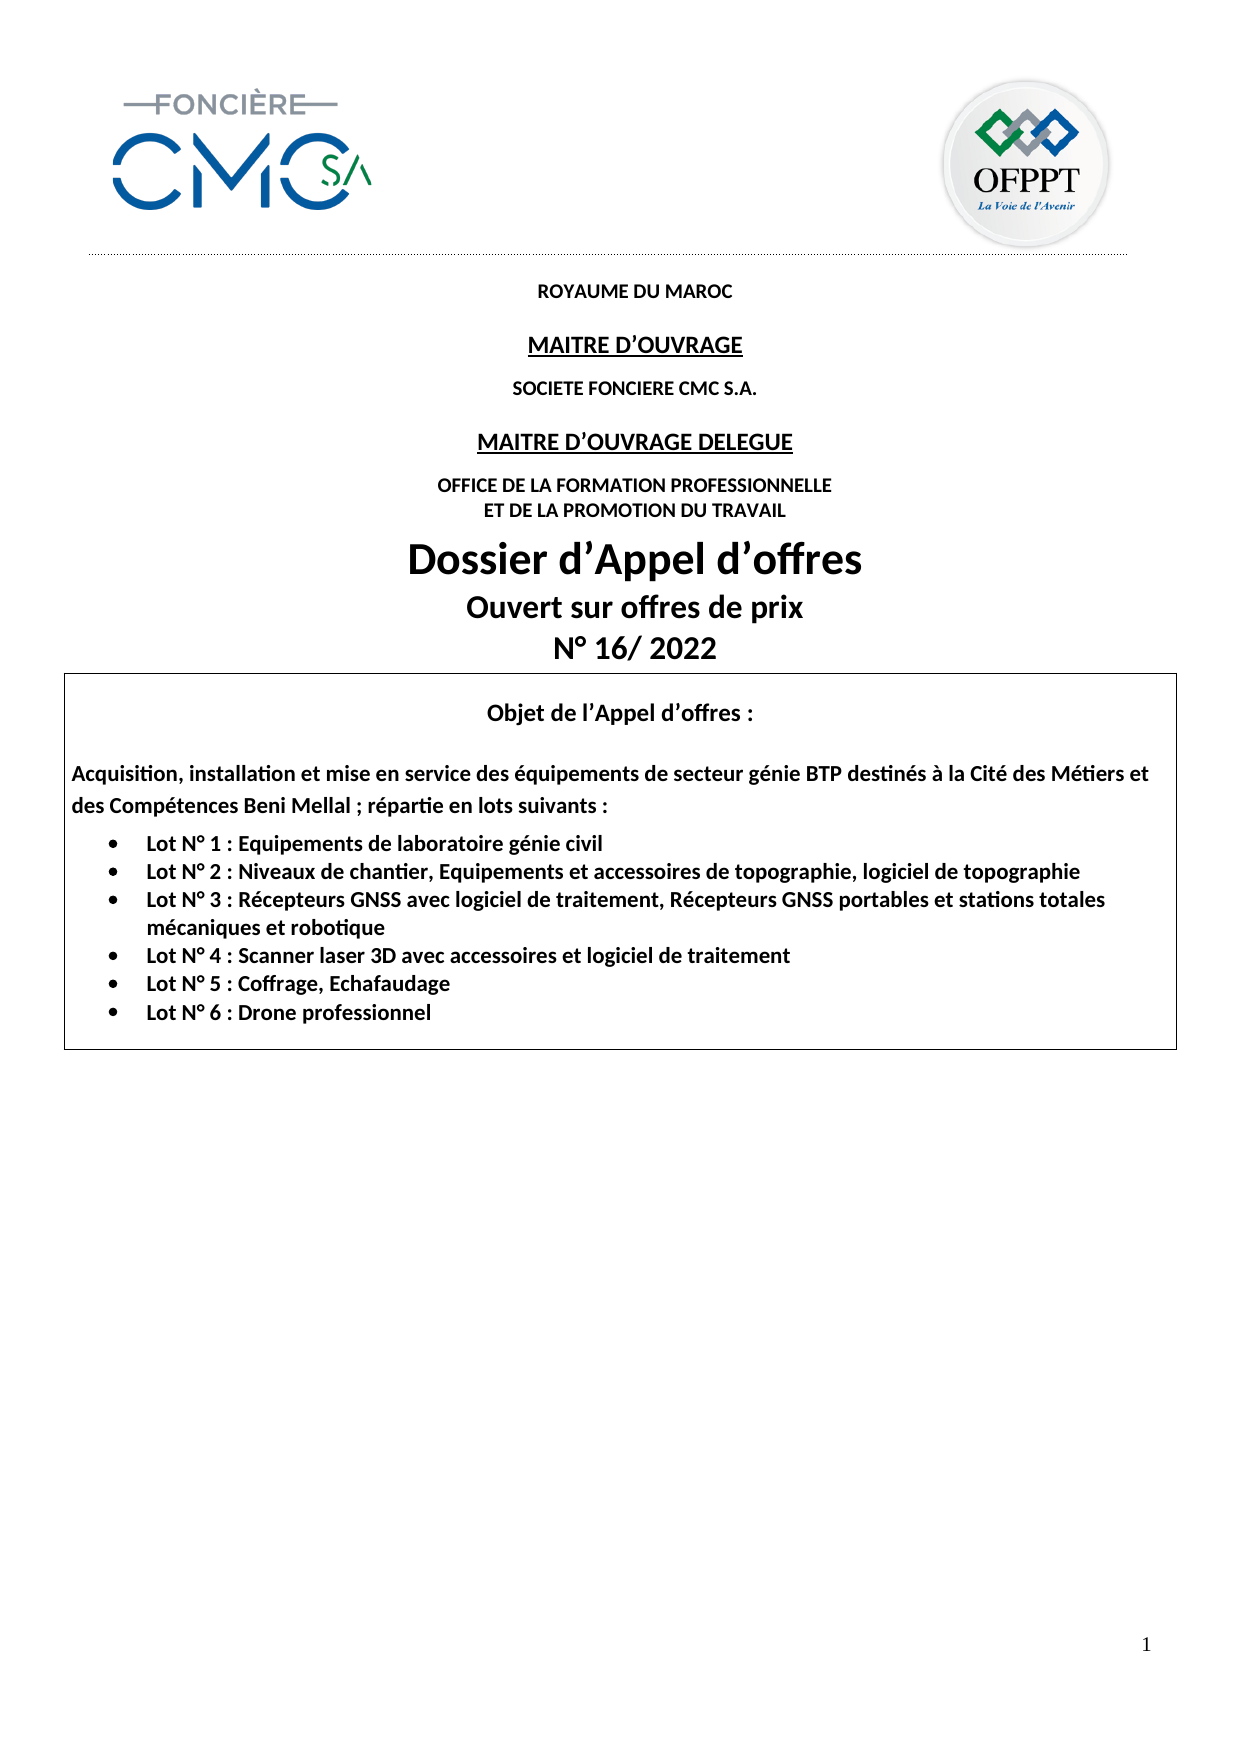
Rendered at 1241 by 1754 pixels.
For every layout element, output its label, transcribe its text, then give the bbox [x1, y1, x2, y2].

subtitle ET DE LA PROMOTION DU TRAVAIL [118, 497, 1152, 523]
table_header Objet de l’Appel d’offres : Acquisition, installation et mise en service des équipements de secteur génie BTP destinés à la Cité des Métiers et des Compétences Beni Mellal ; répartie en lots suivants : Lot N° 1 : Equipements de laboratoire génie civil Lot N° 2 : Niveaux de chantier, Equipements et accessoires de topographie, logiciel de topographie Lot N° 3 : Récepteurs GNSS avec logiciel de traitement, Récepteurs GNSS portables et stations totales mécaniques et robotique Lot N° 4 : Scanner laser 3D avec accessoires et logiciel de traitement Lot N° 5 : Coffrage, Echafaudage Lot N° 6 : Drone professionnel [65, 674, 1176, 1048]
subtitle SOCIETE FONCIERE CMC S.A. [118, 375, 1152, 401]
subtitle Dossier d’Appel d’offres [118, 530, 1152, 586]
subtitle ROYAUME DU MAROC [118, 279, 1152, 304]
text Ouvert sur offres de prix [118, 586, 1152, 627]
picture [935, 73, 1116, 254]
subtitle MAITRE D’OUVRAGE DELEGUE [118, 426, 1152, 457]
subtitle OFFICE DE LA FORMATION PROFESSIONNELLE [118, 472, 1152, 497]
text N° 16/ 2022 [118, 627, 1152, 668]
picture [112, 88, 372, 210]
subtitle MAITRE D’OUVRAGE [118, 329, 1152, 360]
